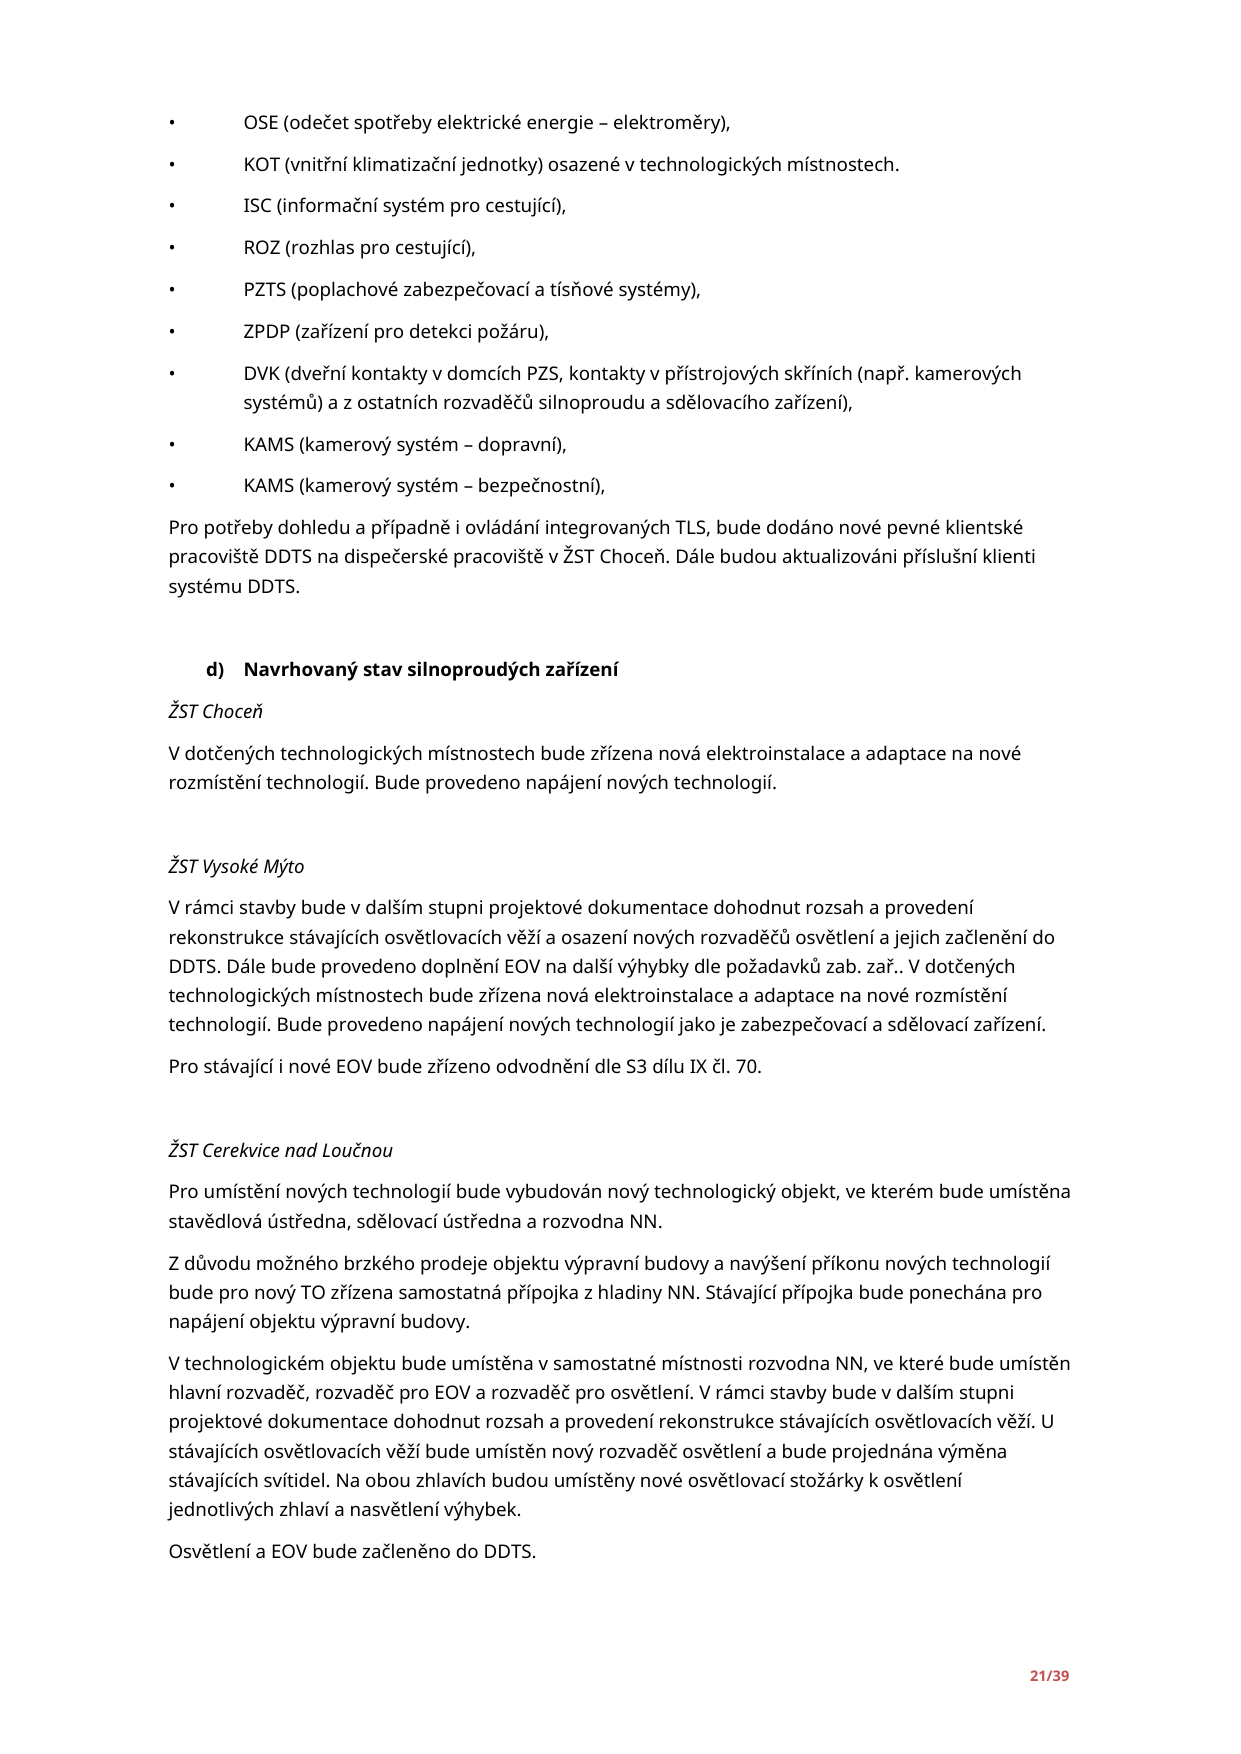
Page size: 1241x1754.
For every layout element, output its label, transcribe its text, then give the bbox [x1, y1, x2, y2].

text V dotčených technologických místnostech bude zřízena nová elektroinstalace a adaptace na nové rozmístění technologií. Bude provedeno napájení nových technologií. [168, 740, 1072, 795]
text • ZPDP (zařízení pro detekci požáru), [168, 318, 1072, 344]
text • ISC (informační systém pro cestující), [168, 193, 1072, 218]
list Navrhovaný stav silnoproudých zařízení [206, 657, 1072, 682]
text • OSE (odečet spotřeby elektrické energie – elektroměry), [168, 109, 1072, 135]
text • ROZ (rozhlas pro cestující), [168, 234, 1072, 260]
text • KAMS (kamerový systém – bezpečnostní), [168, 473, 1072, 498]
text Pro stávající i nové EOV bude zřízeno odvodnění dle S3 dílu IX čl. 70. [168, 1053, 1072, 1079]
text ŽST Choceň [168, 698, 1072, 724]
text • KOT (vnitřní klimatizační jednotky) osazené v technologických místnostech. [168, 151, 1072, 177]
text • KAMS (kamerový systém – dopravní), [168, 431, 1072, 456]
text Z důvodu možného brzkého prodeje objektu výpravní budovy a navýšení příkonu nových technologií bude pro nový TO zřízena samostatná přípojka z hladiny NN. Stávající přípojka bude ponechána pro napájení objektu výpravní budovy. [168, 1250, 1072, 1334]
text V technologickém objektu bude umístěna v samostatné místnosti rozvodna NN, ve které bude umístěn hlavní rozvaděč, rozvaděč pro EOV a rozvaděč pro osvětlení. V rámci stavby bude v dalším stupni projektové dokumentace dohodnut rozsah a provedení rekonstrukce stávajících osvětlovacích věží. U stávajících osvětlovacích věží bude umístěn nový rozvaděč osvětlení a bude projednána výměna stávajících svítidel. Na obou zhlavích budou umístěny nové osvětlovací stožárky k osvětlení jednotlivých zhlaví a nasvětlení výhybek. [168, 1350, 1072, 1522]
text ŽST Cerekvice nad Loučnou [168, 1137, 1072, 1163]
text V rámci stavby bude v dalším stupni projektové dokumentace dohodnut rozsah a provedení rekonstrukce stávajících osvětlovacích věží a osazení nových rozvaděčů osvětlení a jejich začlenění do DDTS. Dále bude provedeno doplnění EOV na další výhybky dle požadavků zab. zař.. V dotčených technologických místnostech bude zřízena nová elektroinstalace a adaptace na nové rozmístění technologií. Bude provedeno napájení nových technologií jako je zabezpečovací a sdělovací zařízení. [168, 895, 1072, 1037]
text Pro umístění nových technologií bude vybudován nový technologický objekt, ve kterém bude umístěna stavědlová ústředna, sdělovací ústředna a rozvodna NN. [168, 1179, 1072, 1234]
text Osvětlení a EOV bude začleněno do DDTS. [168, 1538, 1072, 1564]
text ŽST Vysoké Mýto [168, 853, 1072, 878]
text Pro potřeby dohledu a případně i ovládání integrovaných TLS, bude dodáno nové pevné klientské pracoviště DDTS na dispečerské pracoviště v ŽST Choceň. Dále budou aktualizováni příslušní klienti systému DDTS. [168, 514, 1072, 598]
text • PZTS (poplachové zabezpečovací a tísňové systémy), [168, 276, 1072, 302]
